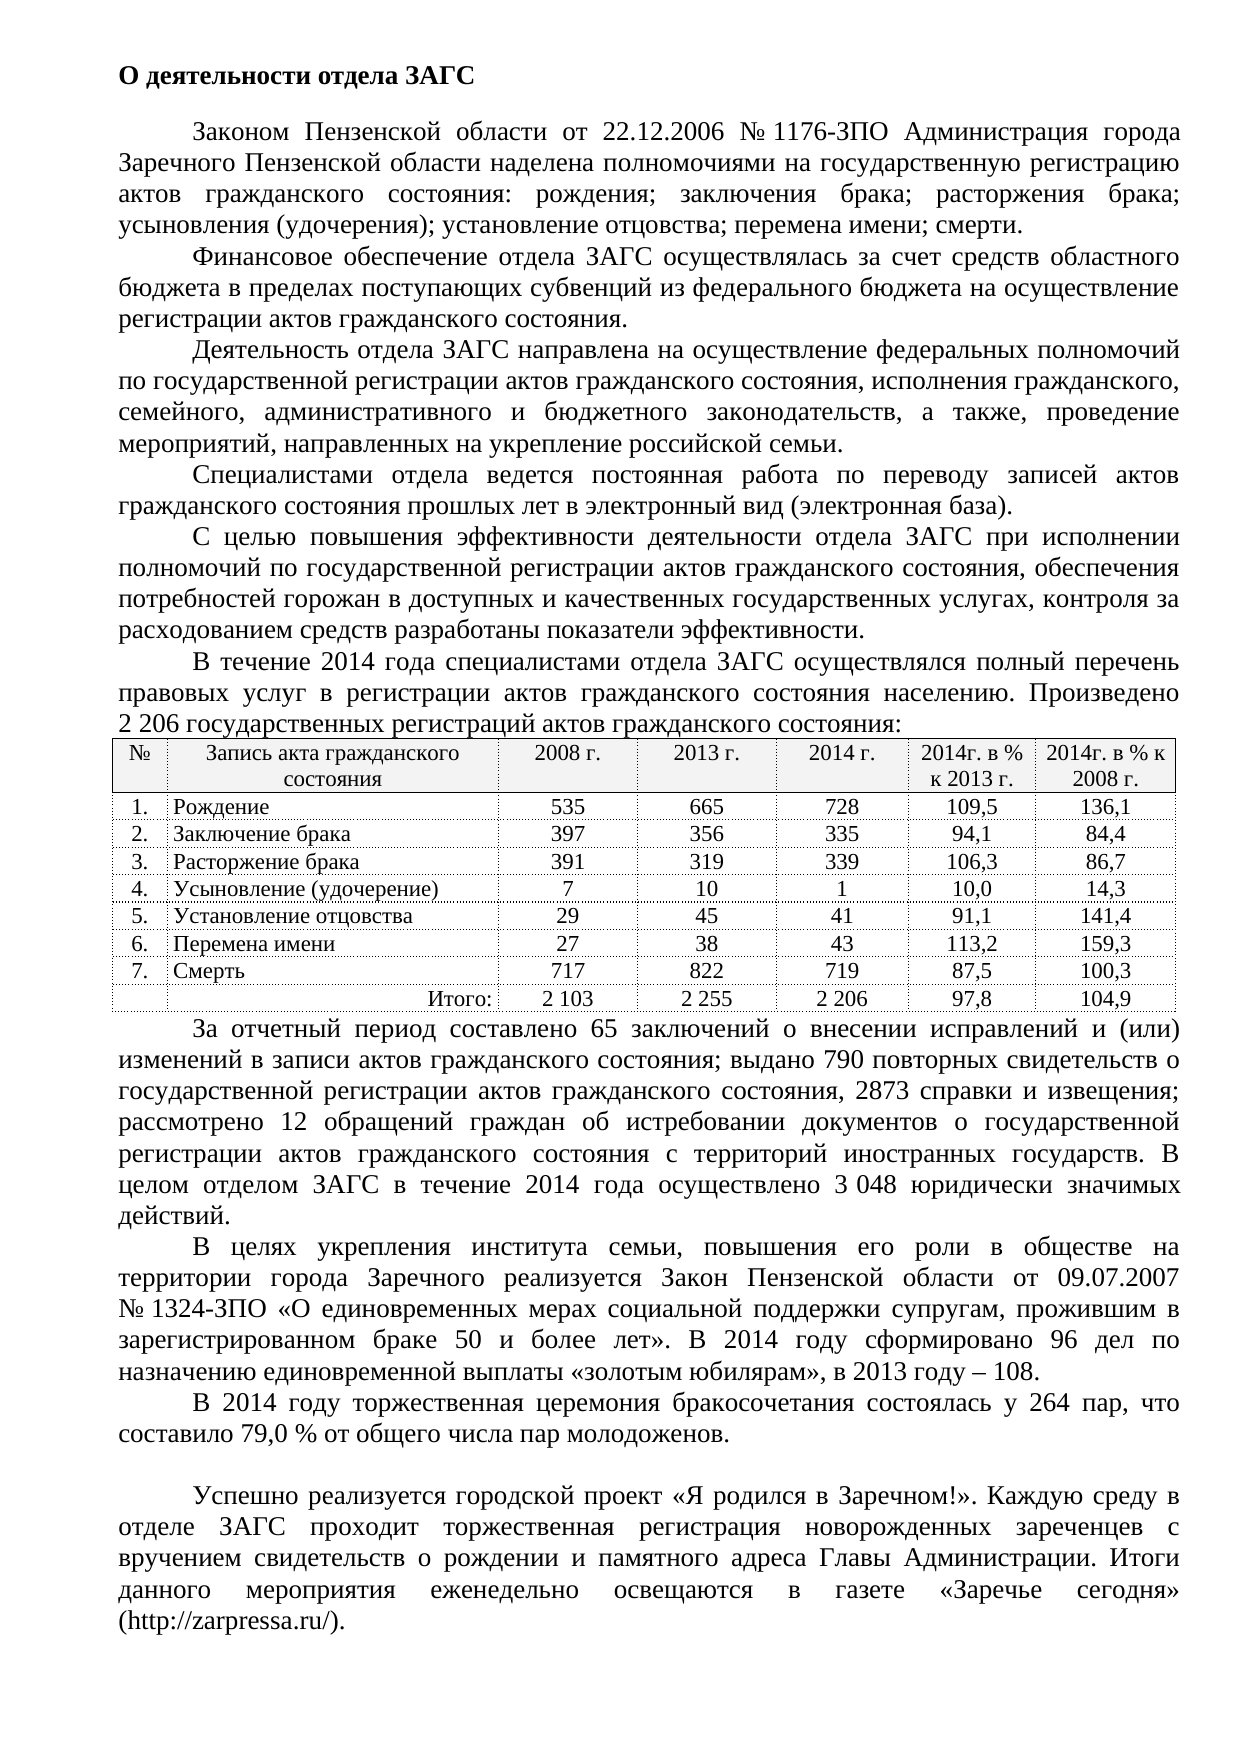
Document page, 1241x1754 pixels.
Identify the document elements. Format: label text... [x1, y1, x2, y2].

table_header 2014 г. [776, 739, 908, 792]
table_header 2014г. в % к 2013 г. [908, 739, 1036, 792]
table_cell 91,1 [908, 901, 1036, 929]
text Специалистами отдела ведется постоянная работа по переводу записей актов гражданского состояния прошлых лет в электронный вид (электронная база). [118, 458, 1181, 520]
table_cell 159,3 [1036, 929, 1175, 956]
table_cell 391 [498, 847, 637, 874]
table_cell 97,8 [908, 984, 1036, 1011]
table_cell 356 [637, 819, 776, 847]
table_cell 665 [637, 793, 776, 819]
table_cell [112, 984, 167, 1011]
table_cell 86,7 [1036, 847, 1175, 874]
table_cell 38 [637, 929, 776, 956]
table_cell Усыновление (удочерение) [167, 874, 498, 901]
table_cell 717 [498, 956, 637, 984]
text Успешно реализуется городской проект «Я родился в Заречном!». Каждую среду в отделе ЗАГС проходит торжественная регистрация новорожденных зареченцев с вручением свидетельств о рождении и памятного адреса Главы Администрации. Итоги данного мероприятия еженедельно освещаются в газете «Заречье сегодня» (http://zarpressa.ru/). [118, 1479, 1181, 1635]
table_cell 14,3 [1036, 874, 1175, 901]
table_cell 335 [776, 819, 908, 847]
table_cell Смерть [167, 956, 498, 984]
table_header № [113, 739, 167, 792]
table_cell 3. [112, 847, 167, 874]
table_cell 1. [112, 793, 167, 819]
table_cell 397 [498, 819, 637, 847]
table_cell 141,4 [1036, 901, 1175, 929]
table_cell 94,1 [908, 819, 1036, 847]
table_cell 2. [112, 819, 167, 847]
table_cell 29 [498, 901, 637, 929]
table_cell 27 [498, 929, 637, 956]
subtitle О деятельности отдела ЗАГС [118, 59, 1181, 90]
table_cell 5. [112, 901, 167, 929]
table_cell 10,0 [908, 874, 1036, 901]
table_cell 106,3 [908, 847, 1036, 874]
text В 2014 году торжественная церемония бракосочетания состоялась у 264 пар, что составило 79,0 % от общего числа пар молодоженов. [118, 1386, 1181, 1448]
text С целью повышения эффективности деятельности отдела ЗАГС при исполнении полномочий по государственной регистрации актов гражданского состояния, обеспечения потребностей горожан в доступных и качественных государственных услугах, контроля за расходованием средств разработаны показатели эффективности. [118, 520, 1181, 645]
table_header 2014г. в % к 2008 г. [1036, 739, 1175, 792]
table_cell Заключение брака [167, 819, 498, 847]
text Деятельность отдела ЗАГС направлена на осуществление федеральных полномочий по государственной регистрации актов гражданского состояния, исполнения гражданского, семейного, административного и бюджетного законодательств, а также, проведение мероприятий, направленных на укрепление российской семьи. [118, 333, 1181, 458]
table_cell Рождение [167, 793, 498, 819]
table_cell 6. [112, 929, 167, 956]
table_cell 728 [776, 793, 908, 819]
table_cell 719 [776, 956, 908, 984]
table_header Запись акта гражданского состояния [167, 739, 498, 792]
table_cell 104,9 [1036, 984, 1175, 1011]
text В течение 2014 года специалистами отдела ЗАГС осуществлялся полный перечень правовых услуг в регистрации актов гражданского состояния населению. Произведено 2 206 государственных регистраций актов гражданского состояния: [118, 645, 1181, 738]
table_cell 339 [776, 847, 908, 874]
table_cell 4. [112, 874, 167, 901]
table_cell Перемена имени [167, 929, 498, 956]
table_cell Итого: [167, 984, 498, 1011]
table_cell 136,1 [1036, 793, 1175, 819]
table_cell 7. [112, 956, 167, 984]
table_cell 87,5 [908, 956, 1036, 984]
table_cell 113,2 [908, 929, 1036, 956]
table_cell 45 [637, 901, 776, 929]
table_cell 319 [637, 847, 776, 874]
table_cell Расторжение брака [167, 847, 498, 874]
table_cell 2 103 [498, 984, 637, 1011]
text Финансовое обеспечение отдела ЗАГС осуществлялась за счет средств областного бюджета в пределах поступающих субвенций из федерального бюджета на осуществление регистрации актов гражданского состояния. [118, 240, 1181, 333]
table_cell 43 [776, 929, 908, 956]
table_cell 41 [776, 901, 908, 929]
table_cell 535 [498, 793, 637, 819]
table_header 2013 г. [637, 739, 776, 792]
table_cell 84,4 [1036, 819, 1175, 847]
table_cell 10 [637, 874, 776, 901]
table_cell 1 [776, 874, 908, 901]
table_cell 109,5 [908, 793, 1036, 819]
text За отчетный период составлено 65 заключений о внесении исправлений и (или) изменений в записи актов гражданского состояния; выдано 790 повторных свидетельств о государственной регистрации актов гражданского состояния, 2873 справки и извещения; рассмотрено 12 обращений граждан об истребовании документов о государственной регистрации актов гражданского состояния с территорий иностранных государств. В целом отделом ЗАГС в течение 2014 года осуществлено 3 048 юридически значимых действий. [118, 1012, 1181, 1230]
table_cell Установление отцовства [167, 901, 498, 929]
table_cell 2 255 [637, 984, 776, 1011]
table_cell 2 206 [776, 984, 908, 1011]
table_cell 7 [498, 874, 637, 901]
table_cell 822 [637, 956, 776, 984]
text В целях укрепления института семьи, повышения его роли в обществе на территории города Заречного реализуется Закон Пензенской области от 09.07.2007 № 1324-ЗПО «О единовременных мерах социальной поддержки супругам, прожившим в зарегистрированном браке 50 и более лет». В 2014 году сформировано 96 дел по назначению единовременной выплаты «золотым юбилярам», в 2013 году – 108. [118, 1230, 1181, 1386]
table_cell 100,3 [1036, 956, 1175, 984]
text Законом Пензенской области от 22.12.2006 № 1176-ЗПО Администрация города Заречного Пензенской области наделена полномочиями на государственную регистрацию актов гражданского состояния: рождения; заключения брака; расторжения брака; усыновления (удочерения); установление отцовства; перемена имени; смерти. [118, 115, 1181, 240]
table_header 2008 г. [498, 739, 637, 792]
